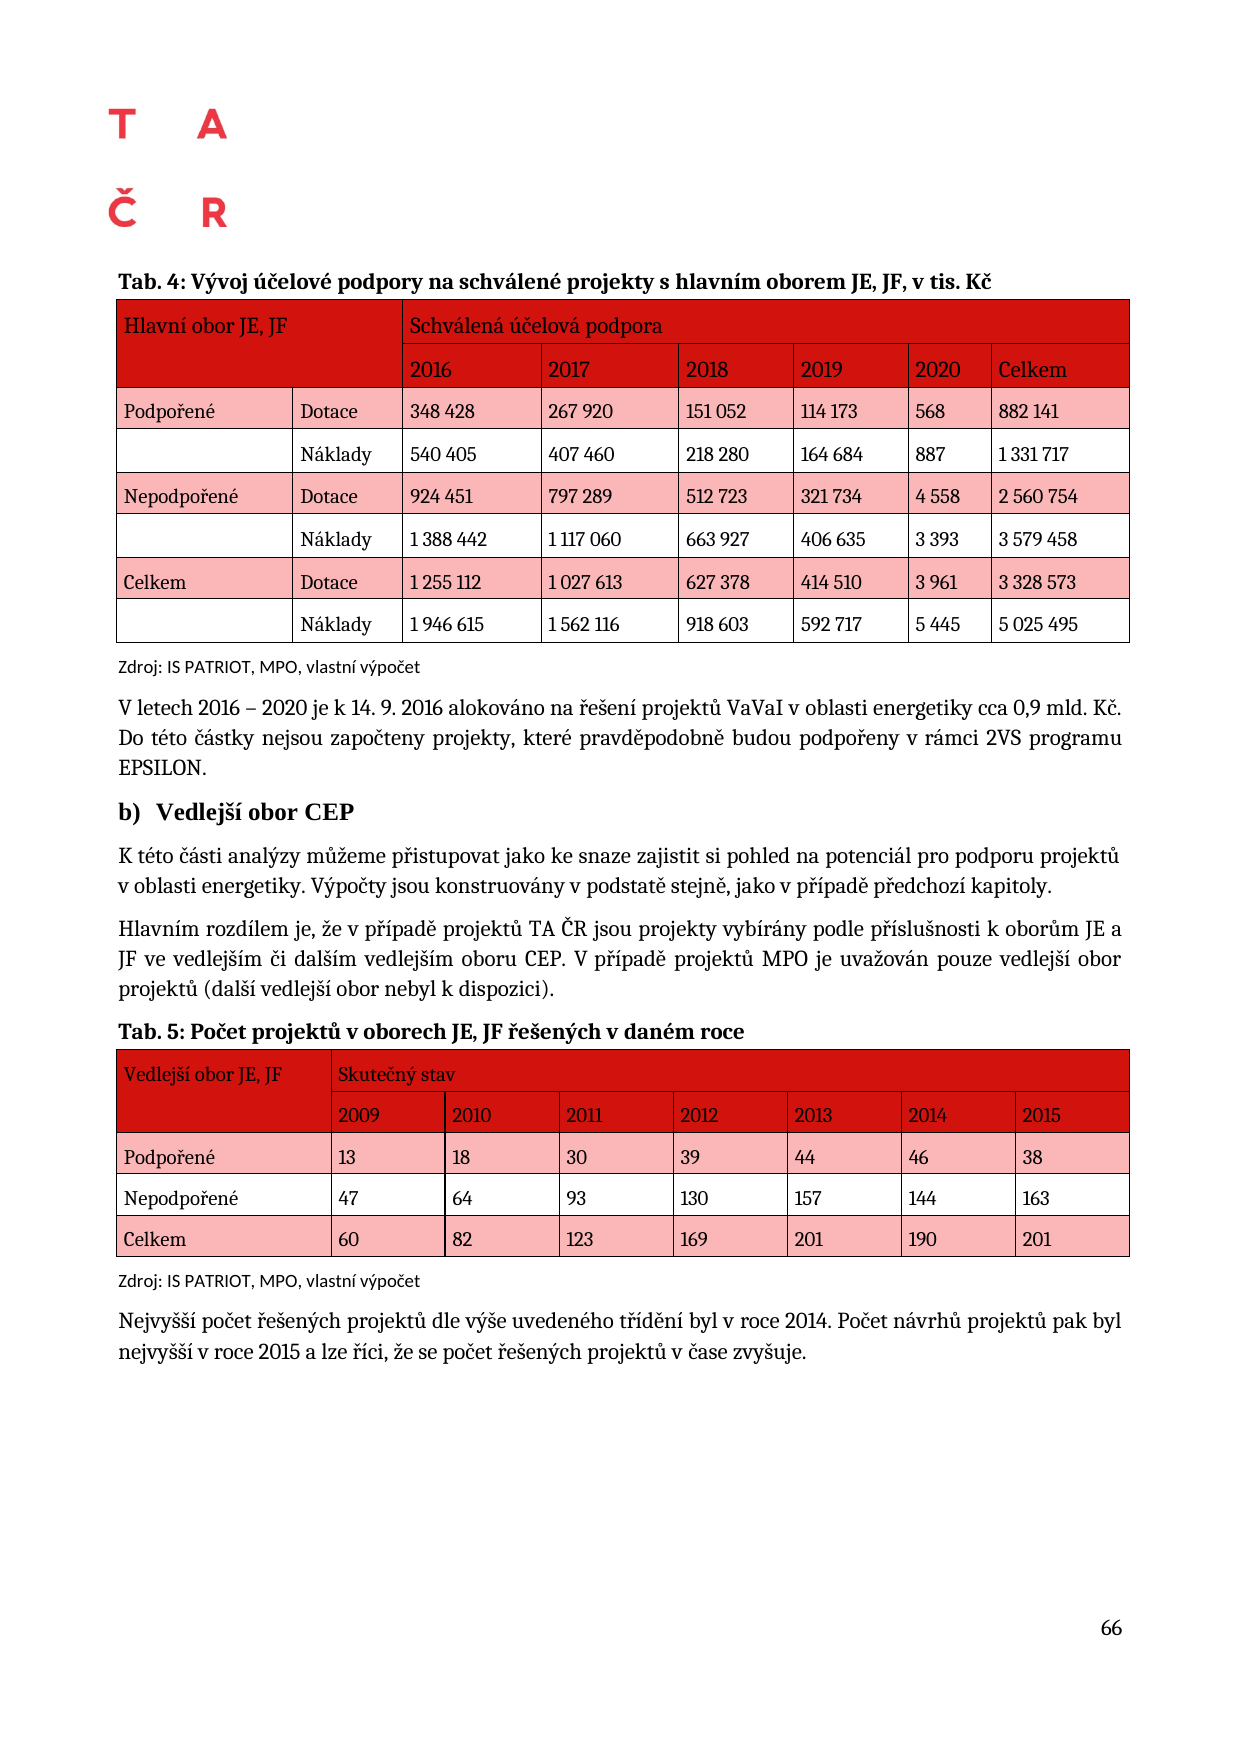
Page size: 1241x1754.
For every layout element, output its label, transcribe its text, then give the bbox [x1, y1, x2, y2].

text Hlavním rozdílem je, že v případě projektů TA ČR jsou projekty vybírány podle příslušnosti k oborům JE a JF ve vedlejším či dalším vedlejším oboru CEP. V případě projektů MPO je uvažován pouze vedlejší obor projektů (další vedlejší obor nebyl k dispozici). [118, 916, 1122, 1003]
table_cell 13 [332, 1133, 444, 1173]
table_cell 592 717 [794, 599, 908, 642]
table_cell 2019 [794, 344, 908, 387]
table_cell Podpořené [117, 388, 292, 428]
table_cell 918 603 [679, 599, 793, 642]
table_cell 5 445 [909, 599, 991, 642]
table_cell Nepodpořené [117, 473, 292, 513]
text V letech 2016 – 2020 je k 14. 9. 2016 alokováno na řešení projektů VaVaI v oblasti energetiky cca 0,9 mld. Kč. Do této částky nejsou započteny projekty, které pravděpodobně budou podpořeny v rámci 2VS programu EPSILON. [118, 694, 1122, 781]
table_cell 414 510 [794, 558, 908, 598]
table_cell 130 [674, 1174, 787, 1214]
table_cell 114 173 [794, 388, 908, 428]
table_cell 60 [332, 1216, 444, 1256]
table_cell 348 428 [403, 388, 541, 428]
table_cell Celkem [117, 558, 292, 598]
table_cell 2011 [560, 1092, 673, 1132]
text Vedlejší obor CEP [118, 797, 1122, 826]
text Nejvyšší počet řešených projektů dle výše uvedeného třídění byl v roce 2014. Počet návrhů projektů pak byl nejvyšší v roce 2015 a lze říci, že se počet řešených projektů v čase zvyšuje. [118, 1308, 1122, 1365]
table_cell 93 [560, 1174, 673, 1214]
table_cell 2 560 754 [992, 473, 1129, 513]
table_cell Nepodpořené [117, 1174, 331, 1214]
table_cell 1 388 442 [403, 514, 541, 557]
table_cell 44 [788, 1133, 901, 1173]
table_cell 18 [446, 1133, 559, 1173]
table_cell 47 [332, 1174, 444, 1214]
table_cell Podpořené [117, 1133, 331, 1173]
table_cell 540 405 [403, 429, 541, 472]
table_cell 568 [909, 388, 991, 428]
table_cell Dotace [293, 388, 402, 428]
table_cell 512 723 [679, 473, 793, 513]
table_cell 887 [909, 429, 991, 472]
table_cell 30 [560, 1133, 673, 1173]
table_cell 627 378 [679, 558, 793, 598]
table_cell Náklady [293, 429, 402, 472]
table_cell 797 289 [542, 473, 678, 513]
table_cell 163 [1016, 1174, 1129, 1214]
table_cell 2017 [542, 344, 678, 387]
table_cell 144 [902, 1174, 1015, 1214]
table_cell 38 [1016, 1133, 1129, 1173]
table_cell 1 331 717 [992, 429, 1129, 472]
table_cell 123 [560, 1216, 673, 1256]
table_header Hlavní obor JE, JF [117, 300, 402, 387]
table_cell 190 [902, 1216, 1015, 1256]
table_cell 164 684 [794, 429, 908, 472]
table_cell 151 052 [679, 388, 793, 428]
table_cell Dotace [293, 558, 402, 598]
table_cell Náklady [293, 599, 402, 642]
table_cell [117, 514, 292, 557]
table_cell 663 927 [679, 514, 793, 557]
table_cell 3 393 [909, 514, 991, 557]
table_cell 1 117 060 [542, 514, 678, 557]
table_cell 2012 [674, 1092, 787, 1132]
table_cell Celkem [992, 344, 1129, 387]
text Zdroj: IS PATRIOT, MPO, vlastní výpočet [118, 1269, 1122, 1292]
table_cell 2013 [788, 1092, 901, 1132]
table_cell 321 734 [794, 473, 908, 513]
table_cell 2015 [1016, 1092, 1129, 1132]
table_cell [117, 429, 292, 472]
table_cell 1 027 613 [542, 558, 678, 598]
table_cell 3 961 [909, 558, 991, 598]
table_header Vedlejší obor JE, JF [117, 1050, 331, 1132]
table_cell 201 [788, 1216, 901, 1256]
table_cell 924 451 [403, 473, 541, 513]
table_cell 2009 [332, 1092, 444, 1132]
table_cell 2010 [446, 1092, 559, 1132]
table_cell 1 255 112 [403, 558, 541, 598]
table_cell Dotace [293, 473, 402, 513]
table_cell 2018 [679, 344, 793, 387]
table_cell Celkem [117, 1216, 331, 1256]
table_header Schválená účelová podpora [403, 300, 1129, 343]
text Zdroj: IS PATRIOT, MPO, vlastní výpočet [118, 655, 1122, 678]
table_cell Náklady [293, 514, 402, 557]
table_cell 218 280 [679, 429, 793, 472]
table_cell 2016 [403, 344, 541, 387]
table_cell 201 [1016, 1216, 1129, 1256]
table_cell 157 [788, 1174, 901, 1214]
table_cell 406 635 [794, 514, 908, 557]
table_cell 3 328 573 [992, 558, 1129, 598]
table_cell 169 [674, 1216, 787, 1256]
table_cell [117, 599, 292, 642]
table_cell 64 [446, 1174, 559, 1214]
table_cell 2014 [902, 1092, 1015, 1132]
table_cell 4 558 [909, 473, 991, 513]
table_cell 5 025 495 [992, 599, 1129, 642]
table_cell 407 460 [542, 429, 678, 472]
table_cell 1 562 116 [542, 599, 678, 642]
table_cell 2020 [909, 344, 991, 387]
table_cell 82 [446, 1216, 559, 1256]
table_cell 3 579 458 [992, 514, 1129, 557]
table_cell 1 946 615 [403, 599, 541, 642]
table_cell 46 [902, 1133, 1015, 1173]
table_header Skutečný stav [332, 1050, 1129, 1091]
table_cell 882 141 [992, 388, 1129, 428]
picture [0, 0, 227, 227]
text K této části analýzy můžeme přistupovat jako ke snaze zajistit si pohled na potenciál pro podporu projektů v oblasti energetiky. Výpočty jsou konstruovány v podstatě stejně, jako v případě předchozí kapitoly. [118, 843, 1122, 899]
table_cell 267 920 [542, 388, 678, 428]
table_cell 39 [674, 1133, 787, 1173]
